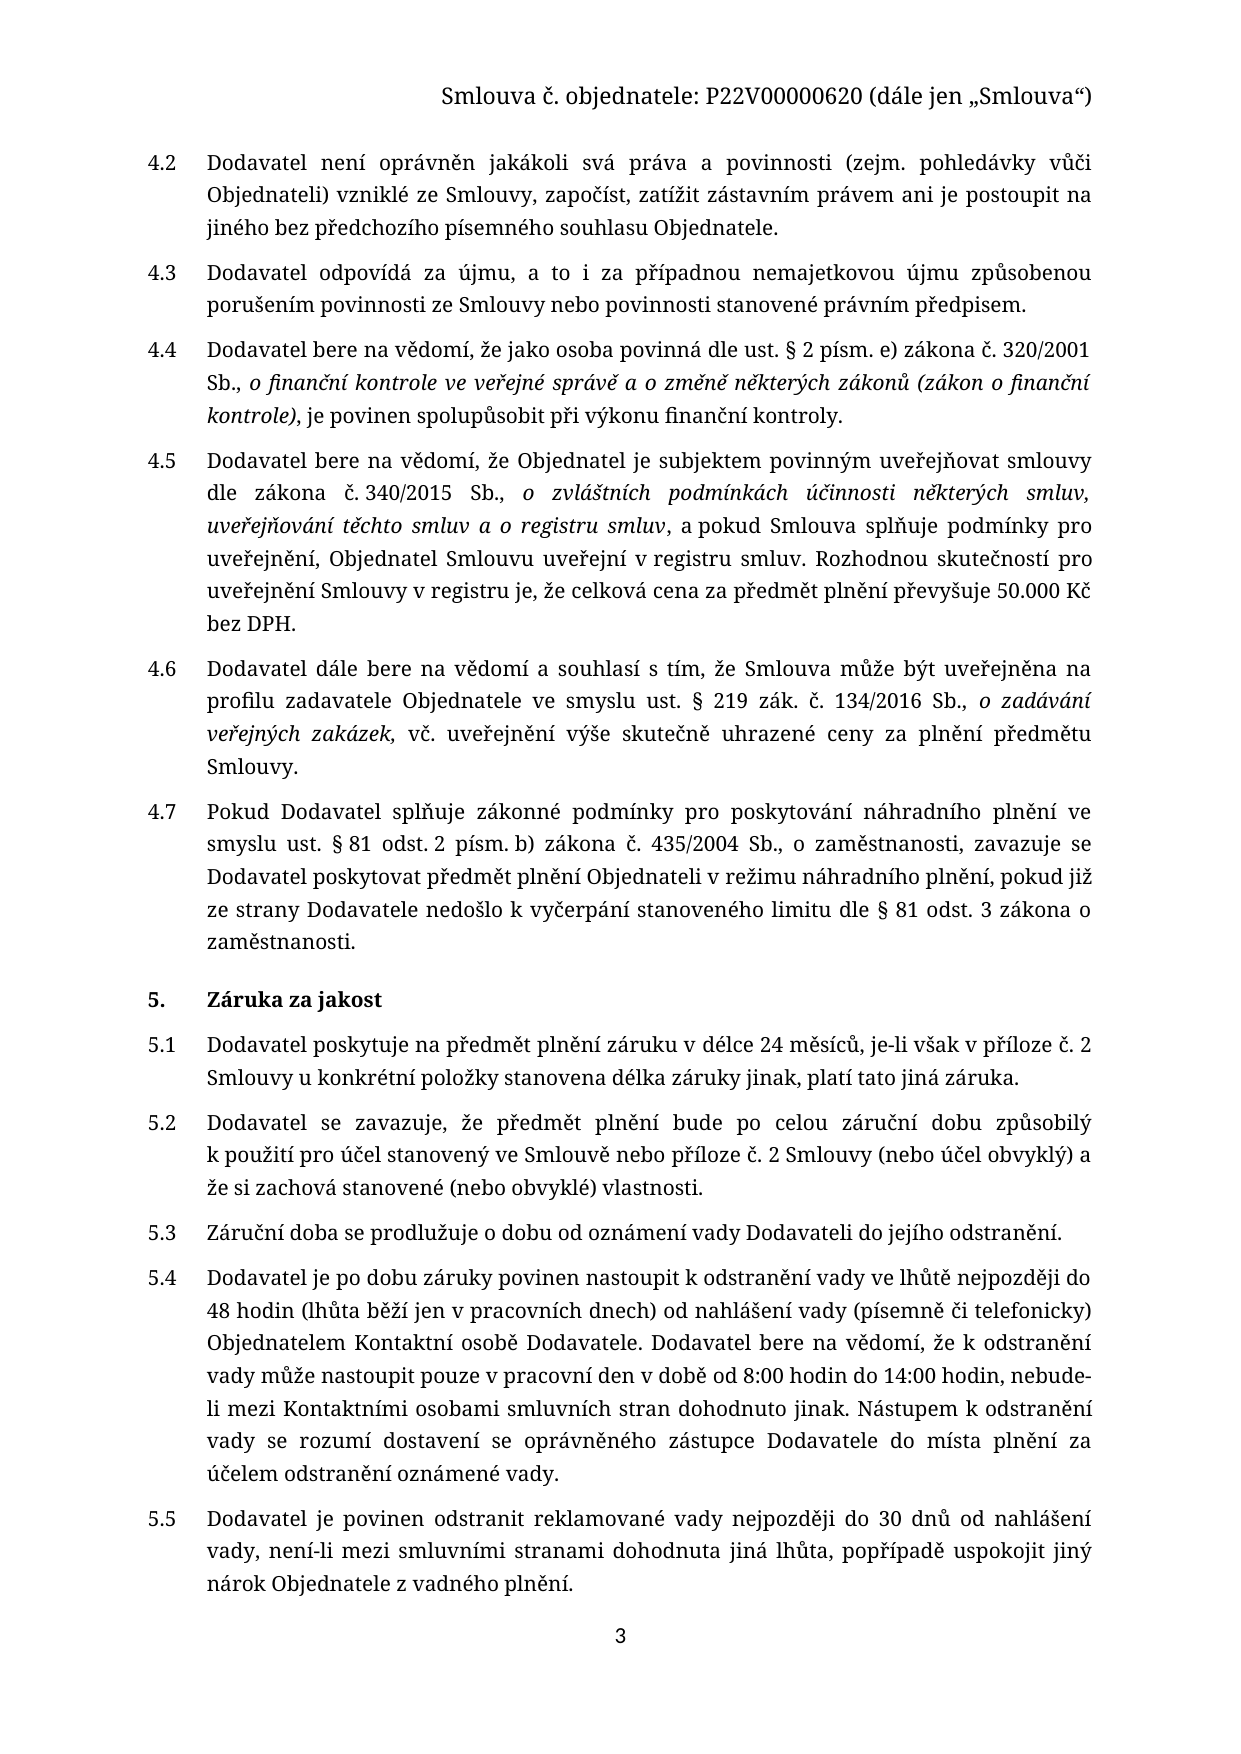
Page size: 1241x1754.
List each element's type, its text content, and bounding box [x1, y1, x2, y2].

list Dodavatel poskytuje na předmět plnění záruku v délce 24 měsíců, je-li však v příloze č. 2 Smlouvy u konkrétní položky stanovena délka záruky jinak, platí tato jiná záruka. [148, 1030, 1093, 1091]
list Dodavatel je povinen odstranit reklamované vady nejpozději do 30 dnů od nahlášení vady, není-li mezi smluvními stranami dohodnuta jiná lhůta, popřípadě uspokojit jiný nárok Objednatele z vadného plnění. [148, 1504, 1093, 1598]
list Dodavatel bere na vědomí, že jako osoba povinná dle ust. § 2 písm. e) zákona č. 320/2001 Sb., o finanční kontrole ve veřejné správě a o změně některých zákonů (zákon o finanční kontrole), je povinen spolupůsobit při výkonu finanční kontroly. [148, 336, 1093, 429]
list Dodavatel dále bere na vědomí a souhlasí s tím, že Smlouva může být uveřejněna na profilu zadavatele Objednatele ve smyslu ust. § 219 zák. č. 134/2016 Sb., o zadávání veřejných zakázek, vč. uveřejnění výše skutečně uhrazené ceny za plnění předmětu Smlouvy. [148, 654, 1093, 780]
list Záruka za jakost [148, 985, 1093, 1013]
list Dodavatel bere na vědomí, že Objednatel je subjektem povinným uveřejňovat smlouvy dle zákona č. 340/2015 Sb., o zvláštních podmínkách účinnosti některých smluv, uveřejňování těchto smluv a o registru smluv, a pokud Smlouva splňuje podmínky pro uveřejnění, Objednatel Smlouvu uveřejní v registru smluv. Rozhodnou skutečností pro uveřejnění Smlouvy v registru je, že celková cena za předmět plnění převyšuje 50.000 Kč bez DPH. [148, 446, 1093, 637]
list Dodavatel není oprávněn jakákoli svá práva a povinnosti (zejm. pohledávky vůči Objednateli) vzniklé ze Smlouvy, započíst, zatížit zástavním právem ani je postoupit na jiného bez předchozího písemného souhlasu Objednatele. [148, 148, 1093, 241]
list Dodavatel odpovídá za újmu, a to i za případnou nemajetkovou újmu způsobenou porušením povinnosti ze Smlouvy nebo povinnosti stanovené právním předpisem. [148, 258, 1093, 319]
list Dodavatel se zavazuje, že předmět plnění bude po celou záruční dobu způsobilý k použití pro účel stanovený ve Smlouvě nebo příloze č. 2 Smlouvy (nebo účel obvyklý) a že si zachová stanovené (nebo obvyklé) vlastnosti. [148, 1108, 1093, 1201]
list Dodavatel je po dobu záruky povinen nastoupit k odstranění vady ve lhůtě nejpozději do 48 hodin (lhůta běží jen v pracovních dnech) od nahlášení vady (písemně či telefonicky) Objednatelem Kontaktní osobě Dodavatele. Dodavatel bere na vědomí, že k odstranění vady může nastoupit pouze v pracovní den v době od 8:00 hodin do 14:00 hodin, nebude-li mezi Kontaktními osobami smluvních stran dohodnuto jinak. Nástupem k odstranění vady se rozumí dostavení se oprávněného zástupce Dodavatele do místa plnění za účelem odstranění oznámené vady. [148, 1263, 1093, 1487]
list Pokud Dodavatel splňuje zákonné podmínky pro poskytování náhradního plnění ve smyslu ust. § 81 odst. 2 písm. b) zákona č. 435/2004 Sb., o zaměstnanosti, zavazuje se Dodavatel poskytovat předmět plnění Objednateli v režimu náhradního plnění, pokud již ze strany Dodavatele nedošlo k vyčerpání stanoveného limitu dle § 81 odst. 3 zákona o zaměstnanosti. [148, 797, 1093, 956]
list Záruční doba se prodlužuje o dobu od oznámení vady Dodavateli do jejího odstranění. [148, 1218, 1093, 1247]
